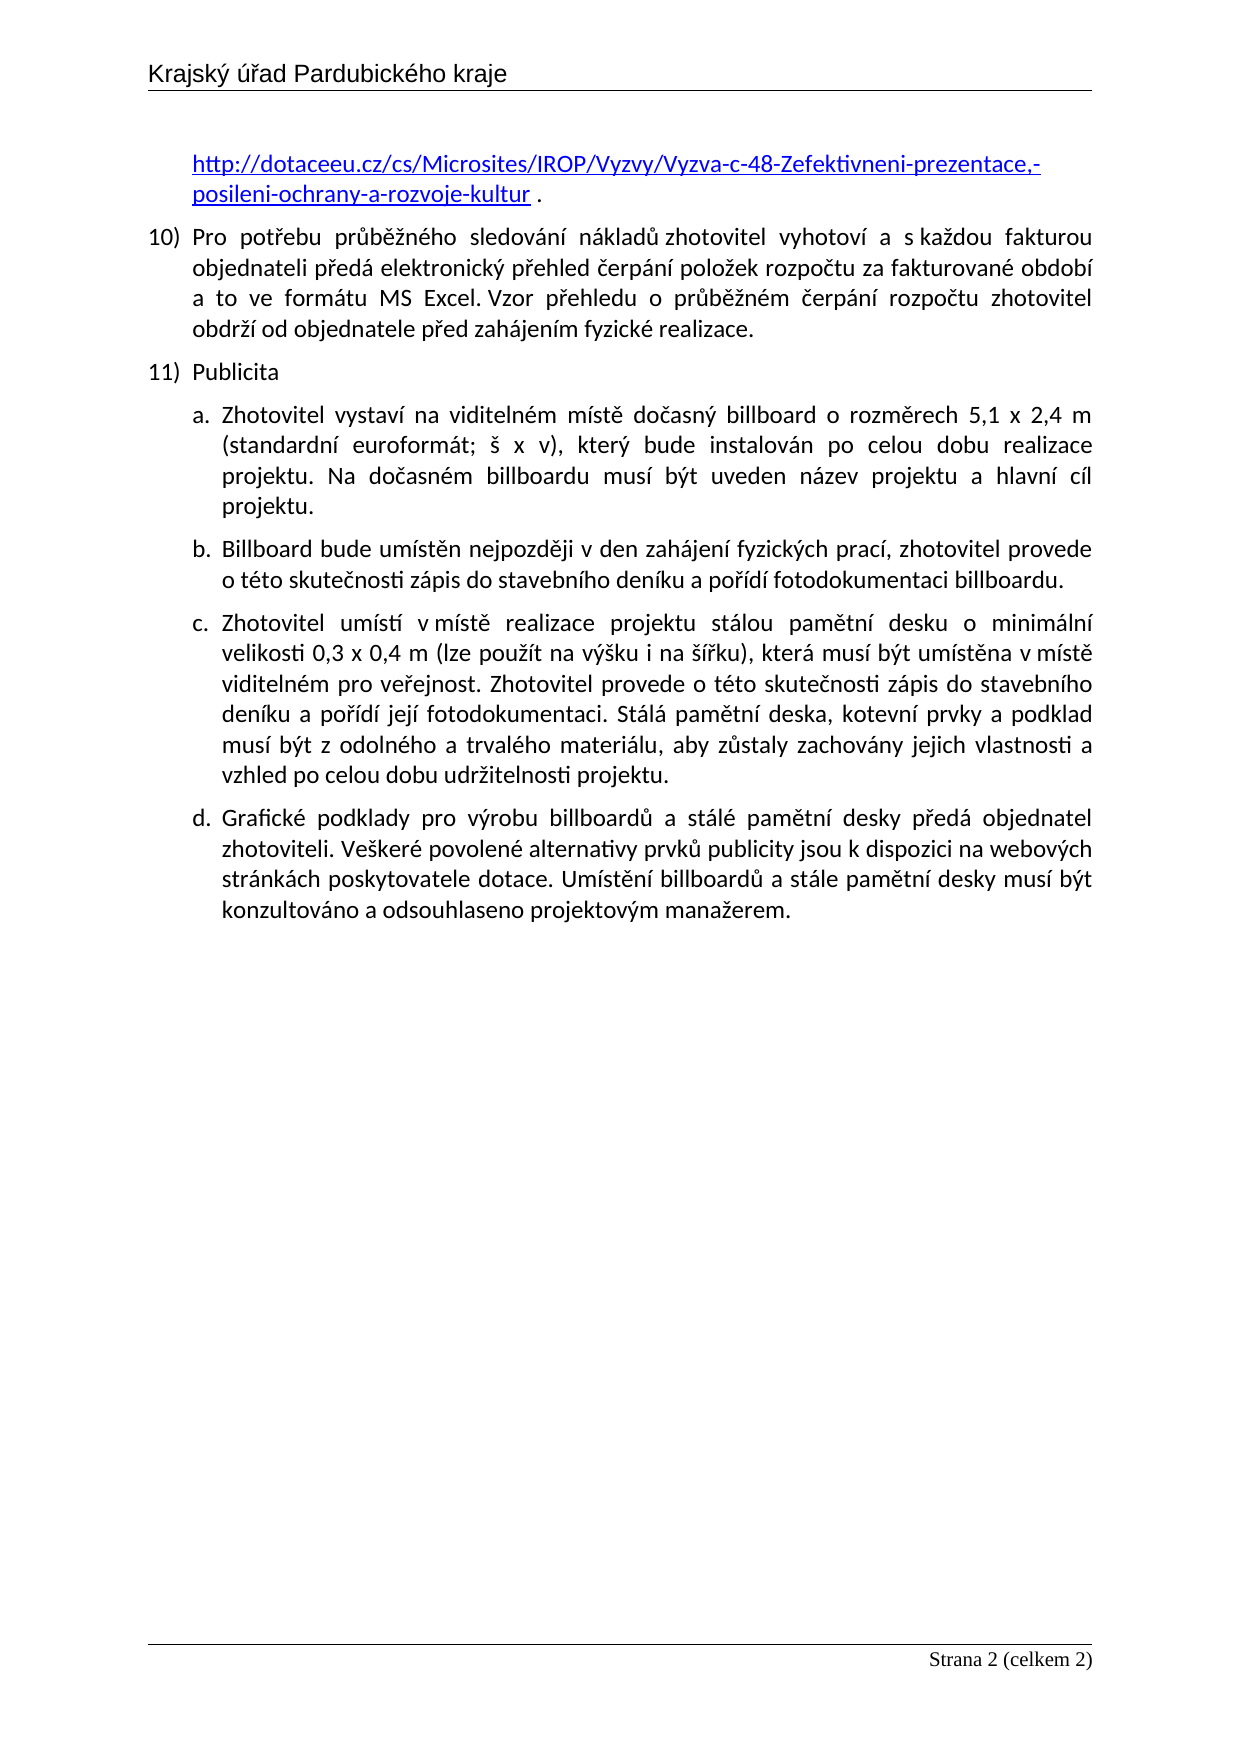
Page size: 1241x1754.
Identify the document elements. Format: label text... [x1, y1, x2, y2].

list Zhotovitel vystaví na viditelném místě dočasný billboard o rozměrech 5,1 x 2,4 m (standardní euroformát; š x v), který bude instalován po celou dobu realizace projektu. Na dočasném billboardu musí být uveden název projektu a hlavní cíl projektu. [192, 399, 1092, 521]
list Publicita [148, 356, 1092, 386]
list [154, 148, 1092, 209]
list Zhotovitel umístí v místě realizace projektu stálou pamětní desku o minimální velikosti 0,3 x 0,4 m (lze použít na výšku i na šířku), která musí být umístěna v místě viditelném pro veřejnost. Zhotovitel provede o této skutečnosti zápis do stavebního deníku a pořídí její fotodokumentaci. Stálá pamětní deska, kotevní prvky a podklad musí být z odolného a trvalého materiálu, aby zůstaly zachovány jejich vlastnosti a vzhled po celou dobu udržitelnosti projektu. [192, 607, 1092, 790]
list Pro potřebu průběžného sledování nákladů zhotovitel vyhotoví a s každou fakturou objednateli předá elektronický přehled čerpání položek rozpočtu za fakturované období a to ve formátu MS Excel. Vzor přehledu o průběžném čerpání rozpočtu zhotovitel obdrží od objednatele před zahájením fyzické realizace. [148, 221, 1092, 343]
list Billboard bude umístěn nejpozději v den zahájení fyzických prací, zhotovitel provede o této skutečnosti zápis do stavebního deníku a pořídí fotodokumentaci billboardu. [192, 533, 1092, 594]
list Grafické podklady pro výrobu billboardů a stálé pamětní desky předá objednatel zhotoviteli. Veškeré povolené alternativy prvků publicity jsou k dispozici na webových stránkách poskytovatele dotace. Umístění billboardů a stále pamětní desky musí být konzultováno a odsouhlaseno projektovým manažerem. [192, 803, 1092, 925]
